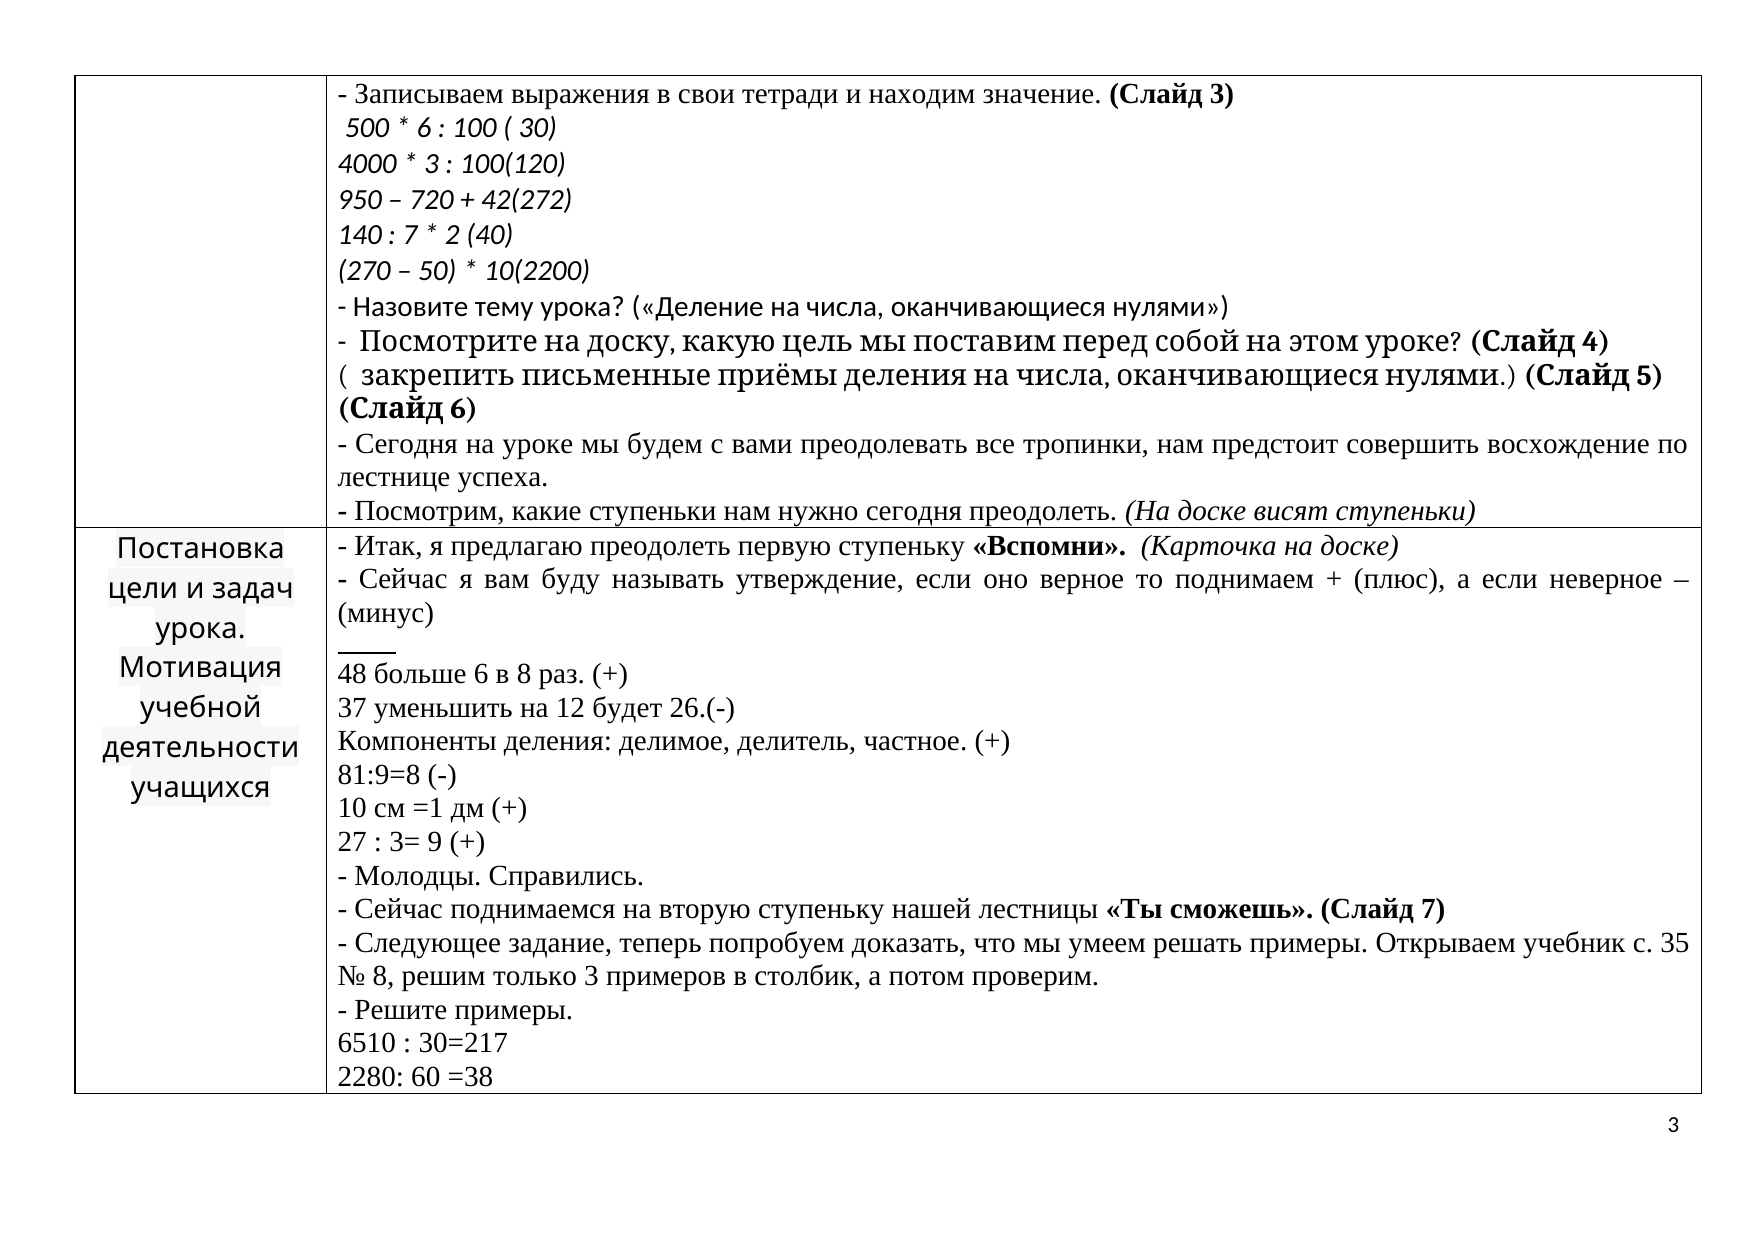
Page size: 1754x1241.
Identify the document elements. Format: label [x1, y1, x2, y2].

table_cell [76, 76, 326, 527]
table_cell [76, 528, 326, 1092]
table_cell [327, 528, 1701, 1092]
table_cell [327, 76, 1701, 527]
